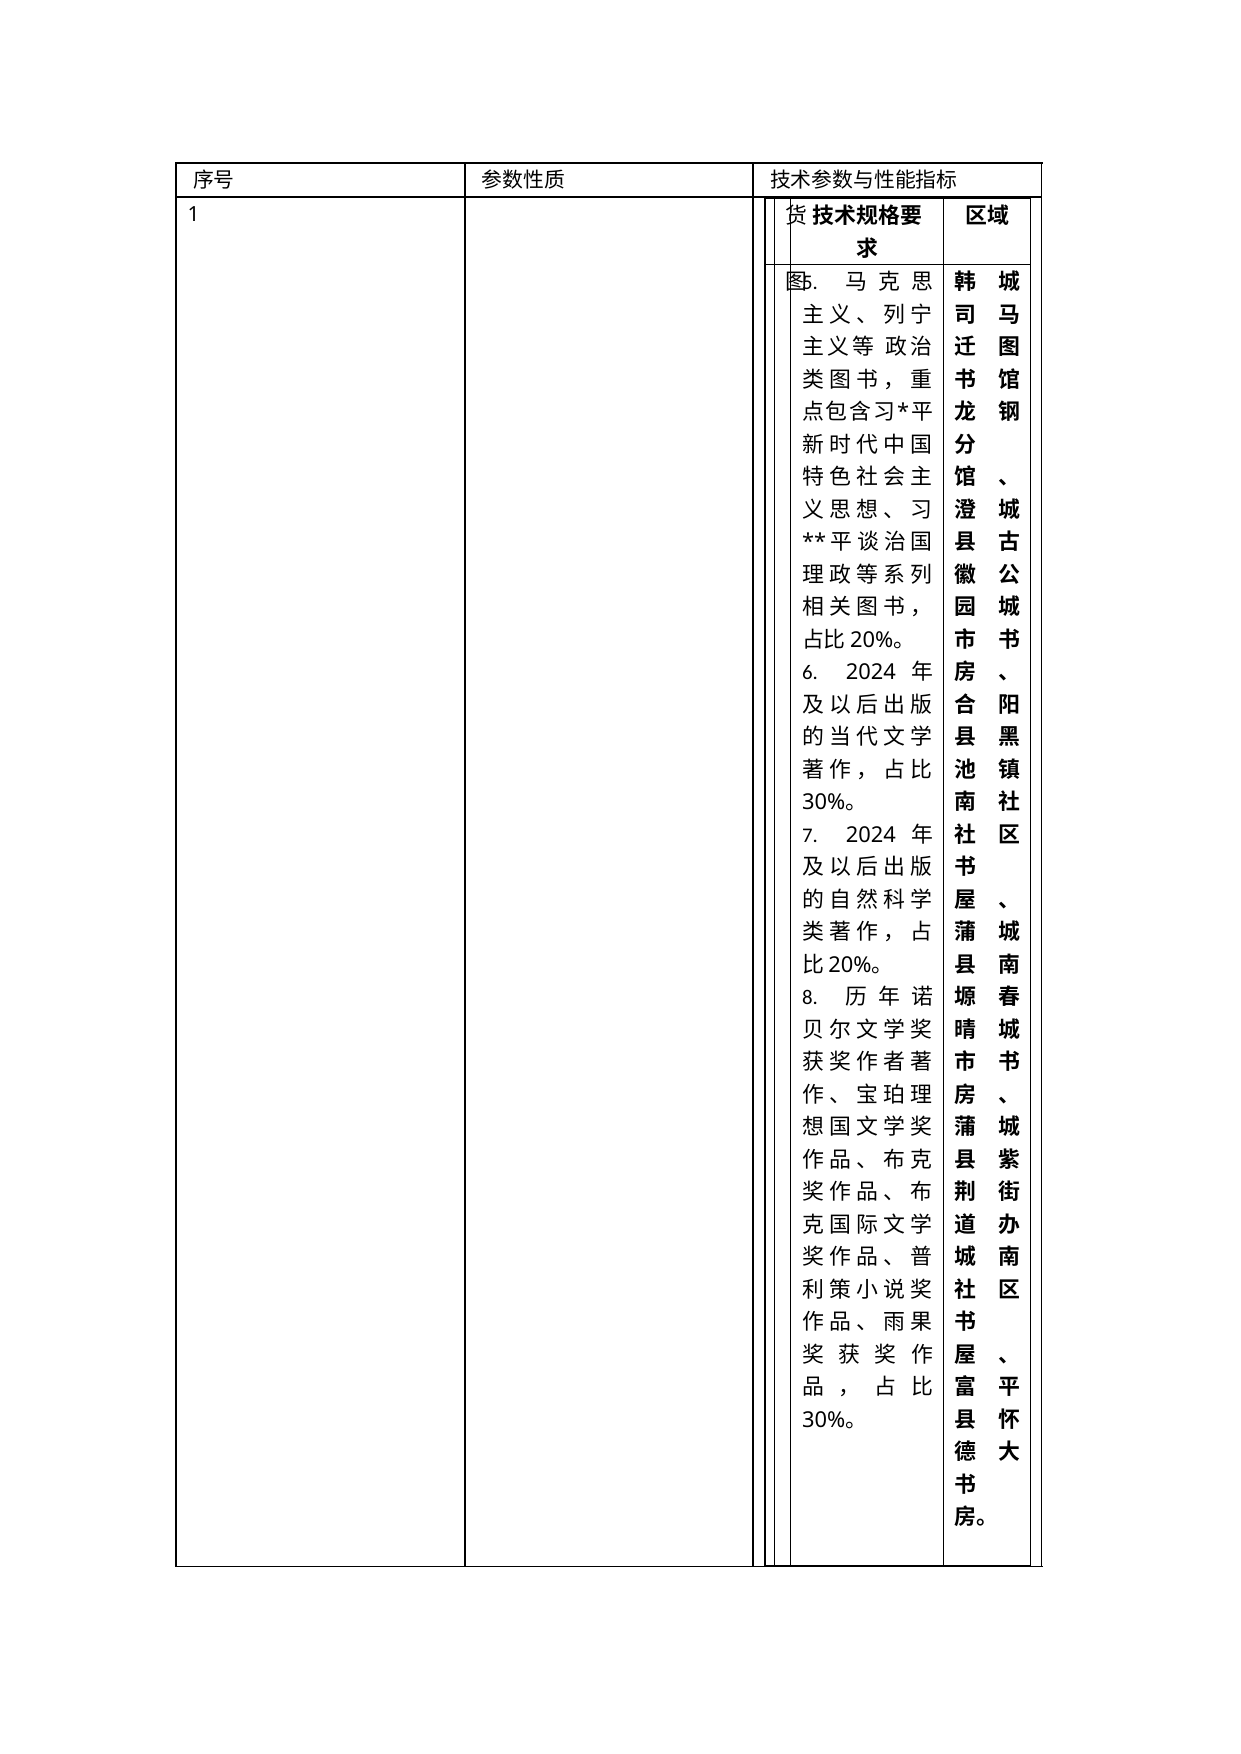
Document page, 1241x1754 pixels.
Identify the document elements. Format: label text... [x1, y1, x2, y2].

table_cell [766, 199, 774, 264]
table_header 技术参数与性能指标 [754, 164, 1041, 196]
table_cell [775, 265, 790, 1565]
table_cell [944, 199, 1030, 264]
table_cell [754, 198, 764, 1566]
table_header 序号 [177, 164, 464, 196]
table_cell [775, 199, 790, 264]
table_cell [944, 265, 1030, 1565]
table_cell [466, 198, 752, 1566]
table_cell [791, 199, 943, 264]
table_cell [1031, 198, 1041, 1566]
table_cell [766, 265, 774, 1565]
table_header 参数性质 [466, 164, 752, 196]
table_cell 1 [177, 198, 464, 1566]
table_cell [791, 265, 943, 1565]
